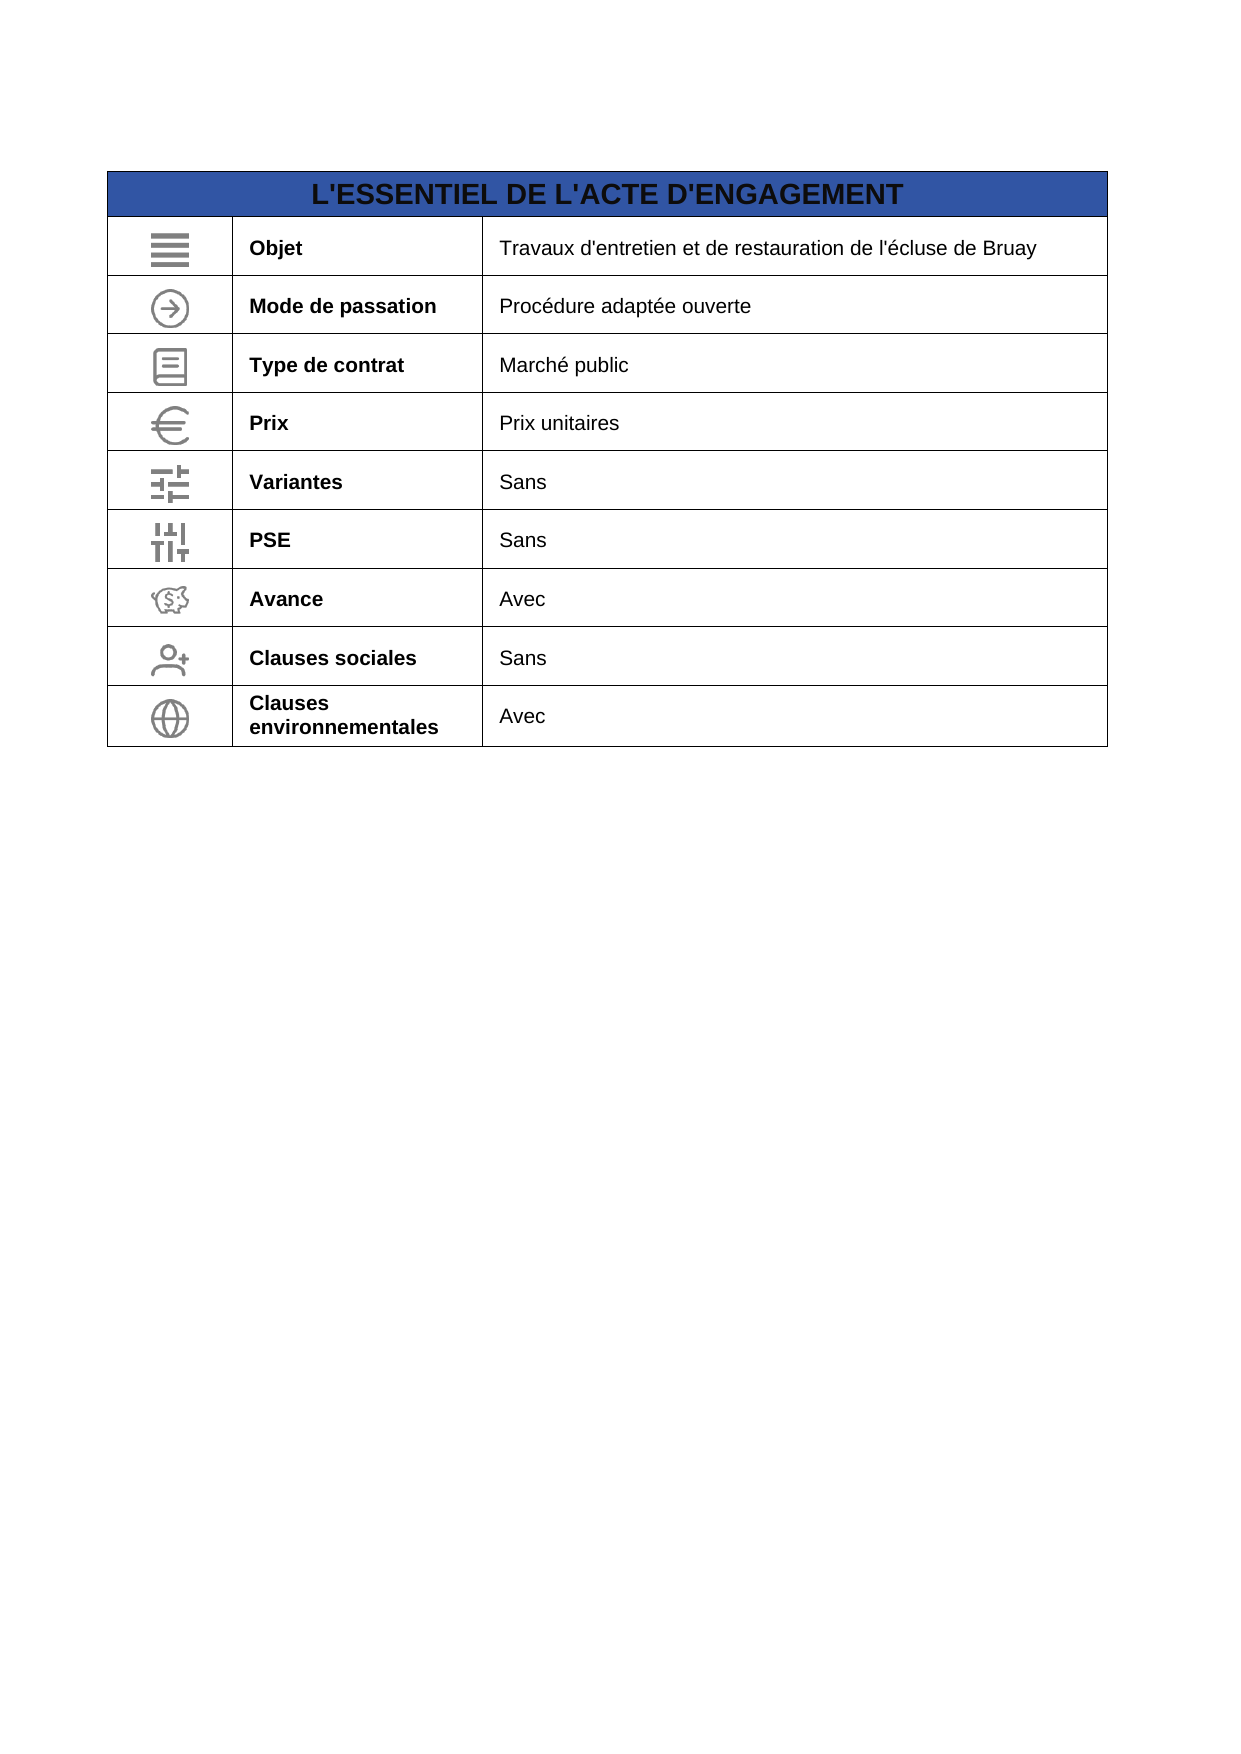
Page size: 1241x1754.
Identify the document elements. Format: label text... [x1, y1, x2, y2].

picture [151, 465, 189, 503]
table_cell Avec [483, 686, 1107, 746]
table_cell Variantes [233, 451, 482, 509]
picture [151, 699, 189, 738]
table_cell [108, 510, 232, 567]
table_cell Sans [483, 451, 1107, 509]
table_cell [108, 276, 232, 333]
picture [151, 348, 189, 386]
picture [151, 231, 189, 269]
table_cell Avec [483, 569, 1107, 626]
table_cell Procédure adaptée ouverte [483, 276, 1107, 333]
table_cell PSE [233, 510, 482, 567]
picture [151, 406, 189, 445]
table_cell [108, 569, 232, 626]
table_cell Clauses sociales [233, 627, 482, 684]
table_cell Sans [483, 627, 1107, 684]
table_cell Clauses environnementales [233, 686, 482, 746]
table_cell Travaux d'entretien et de restauration de l'écluse de Bruay [483, 217, 1107, 275]
table_cell Type de contrat [233, 334, 482, 392]
table_cell Sans [483, 510, 1107, 567]
picture [151, 641, 189, 679]
picture [151, 523, 189, 562]
table_cell Mode de passation [233, 276, 482, 333]
table_header L'ESSENTIEL DE L'ACTE D'ENGAGEMENT [108, 172, 1107, 216]
table_cell [108, 451, 232, 509]
table_cell [108, 393, 232, 450]
table_cell [108, 334, 232, 392]
table_cell Objet [233, 217, 482, 275]
table_cell Marché public [483, 334, 1107, 392]
picture [151, 289, 189, 328]
table_cell Prix [233, 393, 482, 450]
table_cell [108, 686, 232, 746]
table_cell [108, 627, 232, 684]
table_cell [108, 217, 232, 275]
picture [151, 586, 189, 614]
table_cell Avance [233, 569, 482, 626]
table_cell Prix unitaires [483, 393, 1107, 450]
